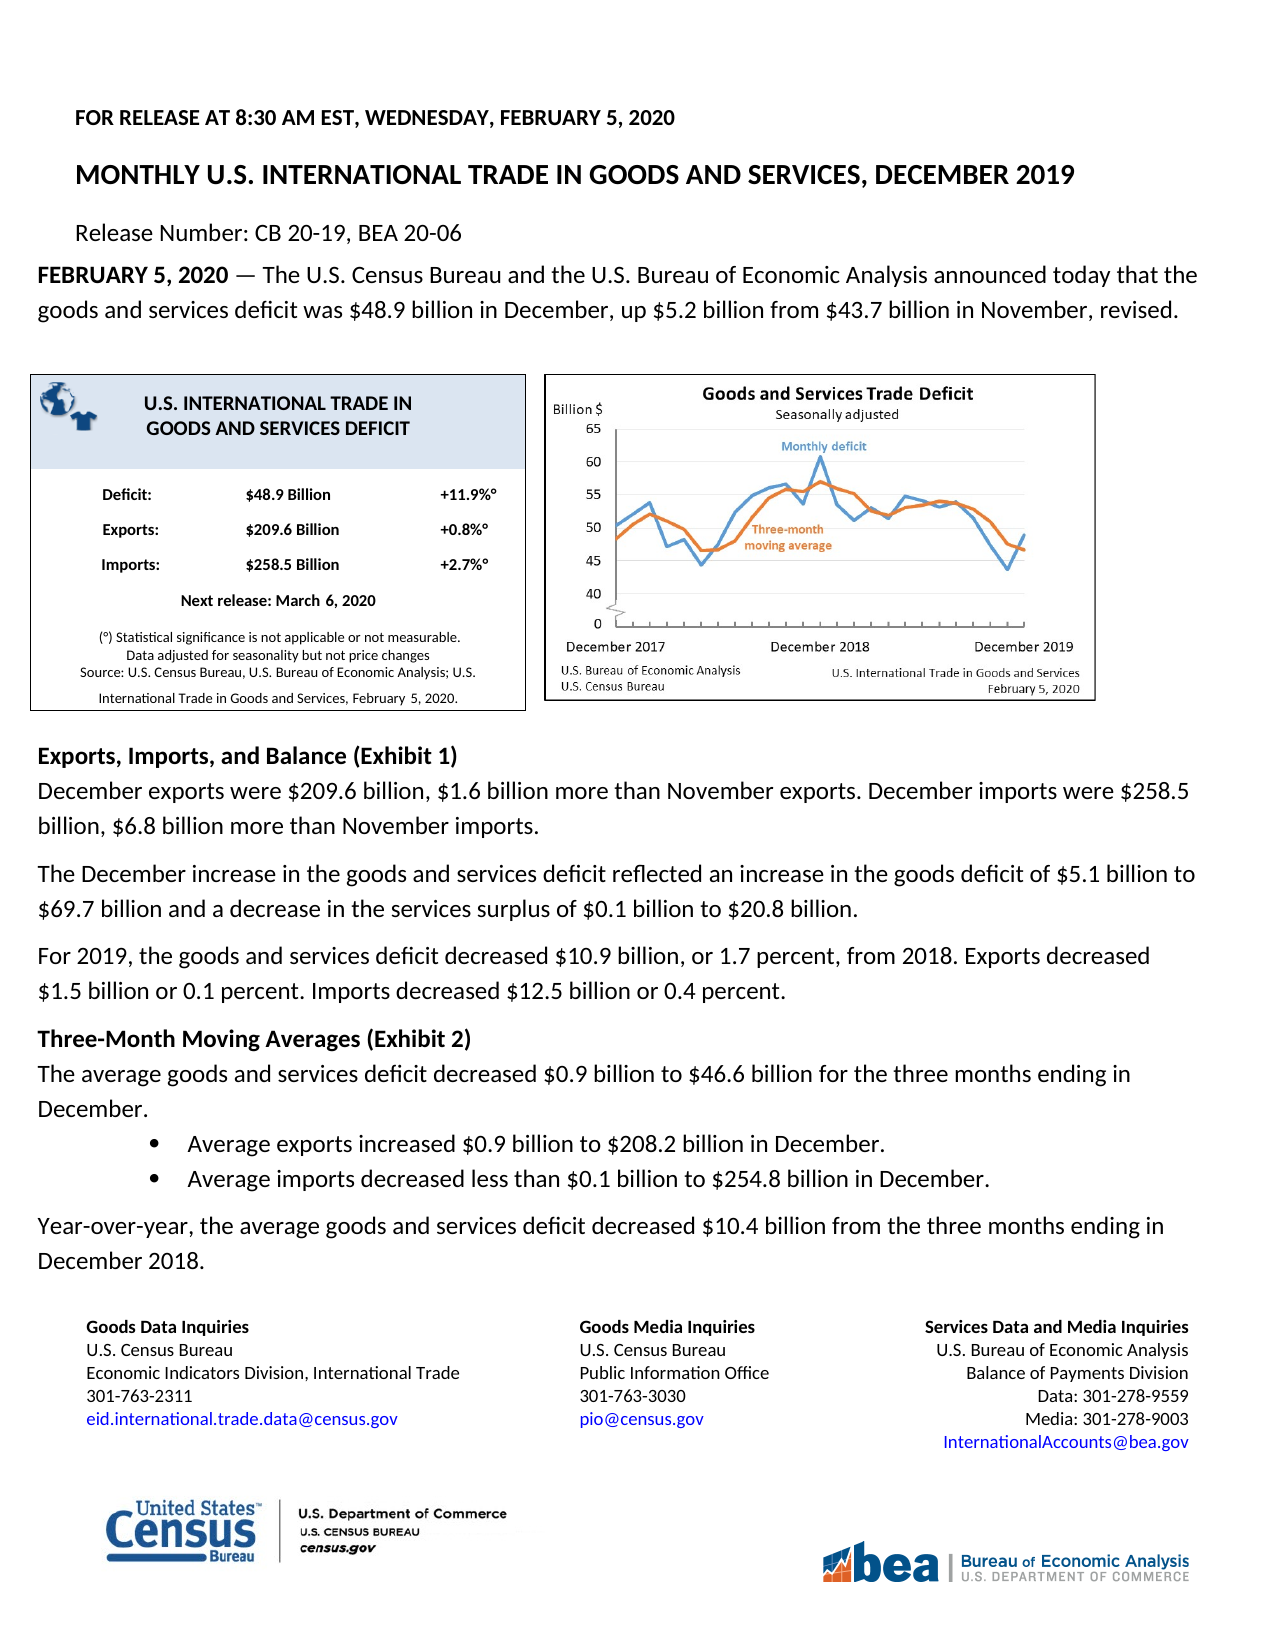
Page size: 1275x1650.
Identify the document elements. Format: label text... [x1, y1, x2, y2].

text The average goods and services deficit decreased $0.9 billion to $46.6 billion for the three months ending in December. [37, 1058, 1200, 1123]
table_cell $48.9 Billion [230, 469, 425, 504]
text December exports were $209.6 billion, $1.6 billion more than November exports. December imports were $258.5 billion, $6.8 billion more than November imports. [37, 775, 1200, 841]
table_cell Exports: [31, 504, 230, 540]
text Three-Month Moving Averages (Exhibit 2) [37, 1023, 1200, 1053]
picture [86, 1480, 564, 1582]
table_header U.S. INTERNATIONAL TRADE IN GOODS AND SERVICES DEFICIT [31, 375, 525, 469]
picture [38, 379, 100, 435]
text FEBRUARY 5, 2020 — The U.S. Census Bureau and the U.S. Bureau of Economic Analysis announced today that the goods and services deficit was $48.9 billion in December, up $5.2 billion from $43.7 billion in November, revised. [37, 260, 1200, 357]
text FOR RELEASE AT 8:30 AM EST, WEDNESDAY, FEBRUARY 5, 2020 [75, 103, 1200, 131]
picture [823, 1541, 1189, 1582]
table_cell Imports: [31, 540, 230, 575]
table_cell Deficit: [31, 469, 230, 504]
text Release Number: CB 20-19, BEA 20-06 [75, 217, 1200, 247]
text For 2019, the goods and services deficit decreased $10.9 billion, or 1.7 percent, from 2018. Exports decreased $1.5 billion or 0.1 percent. Imports decreased $12.5 billion or 0.4 percent. [37, 940, 1200, 1006]
table_cell $258.5 Billion [230, 540, 425, 575]
table_cell +0.8%° [425, 504, 525, 540]
table_cell +11.9%° [425, 469, 525, 504]
text MONTHLY U.S. INTERNATIONAL TRADE IN GOODS AND SERVICES, DECEMBER 2019 [75, 156, 1200, 192]
text Exports, Imports, and Balance (Exhibit 1) [37, 740, 1200, 771]
text The December increase in the goods and services deficit reflected an increase in the goods deficit of $5.1 billion to $69.7 billion and a decrease in the services surplus of $0.1 billion to $20.8 billion. [37, 858, 1200, 923]
text Year-over-year, the average goods and services deficit decreased $10.4 billion from the three months ending in December 2018. [37, 1210, 1200, 1276]
table_cell $209.6 Billion [230, 504, 425, 540]
picture [544, 374, 1096, 701]
list Average imports decreased less than $0.1 billion to $254.8 billion in December. [150, 1163, 1200, 1193]
table_cell Next release: March 6, 2020 (°) Statistical significance is not applicable or not measurable. Data adjusted for seasonality but not price changes Source: U.S. Census Bureau, U.S. Bureau of Economic Analysis; U.S. International Trade in Goods and Services, February 5, 2020. [31, 575, 525, 709]
list Average exports increased $0.9 billion to $208.2 billion in December. [150, 1128, 1200, 1158]
table_cell +2.7%° [425, 540, 525, 575]
